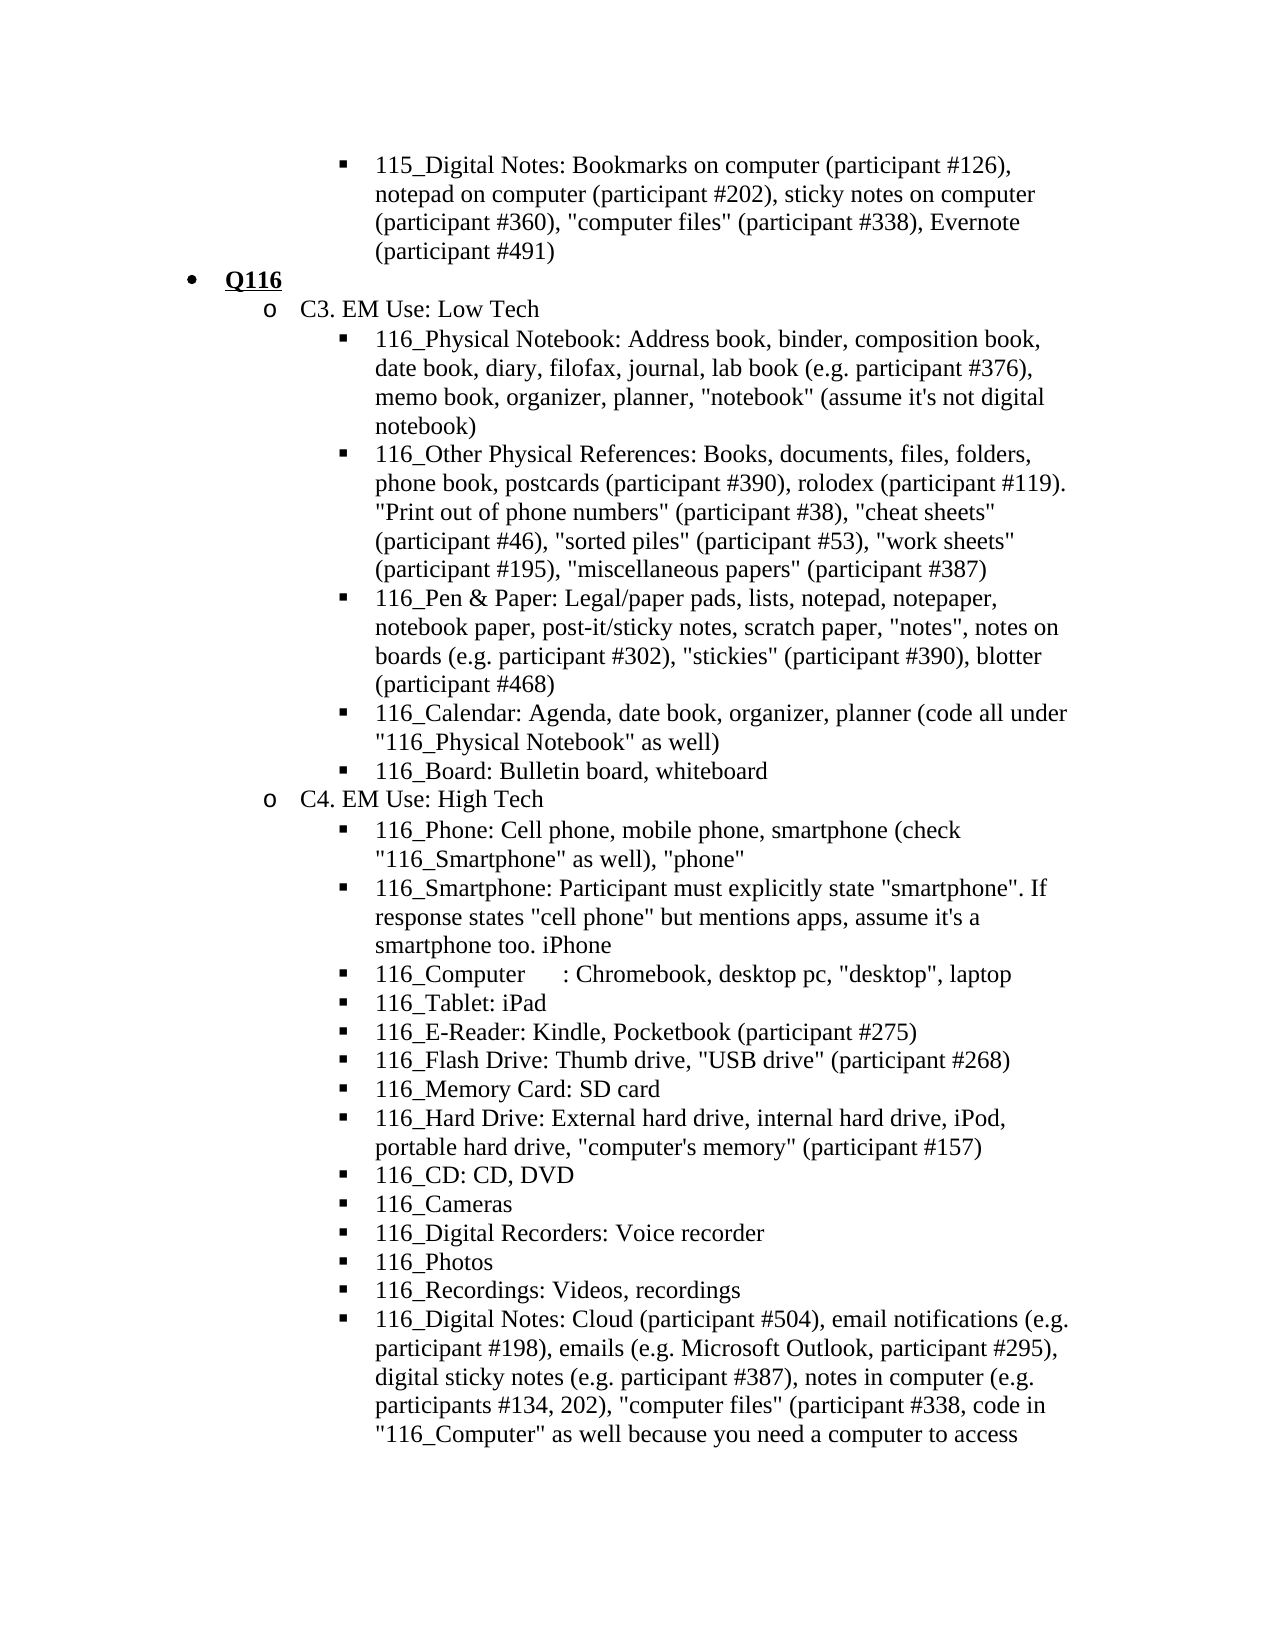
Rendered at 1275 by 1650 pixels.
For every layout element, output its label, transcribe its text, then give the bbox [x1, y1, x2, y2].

list Q116 [187, 265, 1087, 294]
list 116_Memory Card: SD card [337, 1074, 1087, 1103]
list 116_Smartphone: Participant must explicitly state "smartphone". If response states "cell phone" but mentions apps, assume it's a smartphone too. iPhone [337, 873, 1087, 959]
list 115_Digital Notes: Bookmarks on computer (participant #126), notepad on computer (participant #202), sticky notes on computer (participant #360), "computer files" (participant #338), Evernote (participant #491) [337, 150, 1087, 265]
list 116_Hard Drive: External hard drive, internal hard drive, iPod, portable hard drive, "computer's memory" (participant #157) [337, 1103, 1087, 1160]
list 116_Tablet: iPad [337, 988, 1087, 1017]
list 116_Calendar: Agenda, date book, organizer, planner (code all under "116_Physical Notebook" as well) [337, 698, 1087, 756]
list C3. EM Use: Low Tech [262, 294, 1087, 324]
list 116_Other Physical References: Books, documents, files, folders, phone book, postcards (participant #390), rolodex (participant #119). "Print out of phone numbers" (participant #38), "cheat sheets" (participant #46), "sorted piles" (participant #53), "work sheets" (participant #195), "miscellaneous papers" (participant #387) [337, 439, 1087, 583]
list 116_E-Reader: Kindle, Pocketbook (participant #275) [337, 1017, 1087, 1045]
list 116_Board: Bulletin board, whiteboard [337, 756, 1087, 784]
list 116_Computer : Chromebook, desktop pc, "desktop", laptop [337, 959, 1087, 988]
list 116_Cameras [337, 1189, 1087, 1218]
list 116_Phone: Cell phone, mobile phone, smartphone (check "116_Smartphone" as well), "phone" [337, 815, 1087, 873]
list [337, 1304, 1087, 1448]
list 116_Recordings: Videos, recordings [337, 1275, 1087, 1304]
list 116_Photos [337, 1247, 1087, 1275]
list 116_Digital Recorders: Voice recorder [337, 1218, 1087, 1247]
list 116_CD: CD, DVD [337, 1160, 1087, 1189]
list C4. EM Use: High Tech [262, 784, 1087, 815]
list 116_Physical Notebook: Address book, binder, composition book, date book, diary, filofax, journal, lab book (e.g. participant #376), memo book, organizer, planner, "notebook" (assume it's not digital notebook) [337, 324, 1087, 439]
list 116_Flash Drive: Thumb drive, "USB drive" (participant #268) [337, 1045, 1087, 1074]
list 116_Pen & Paper: Legal/paper pads, lists, notepad, notepaper, notebook paper, post-it/sticky notes, scratch paper, "notes", notes on boards (e.g. participant #302), "stickies" (participant #390), blotter (participant #468) [337, 583, 1087, 698]
